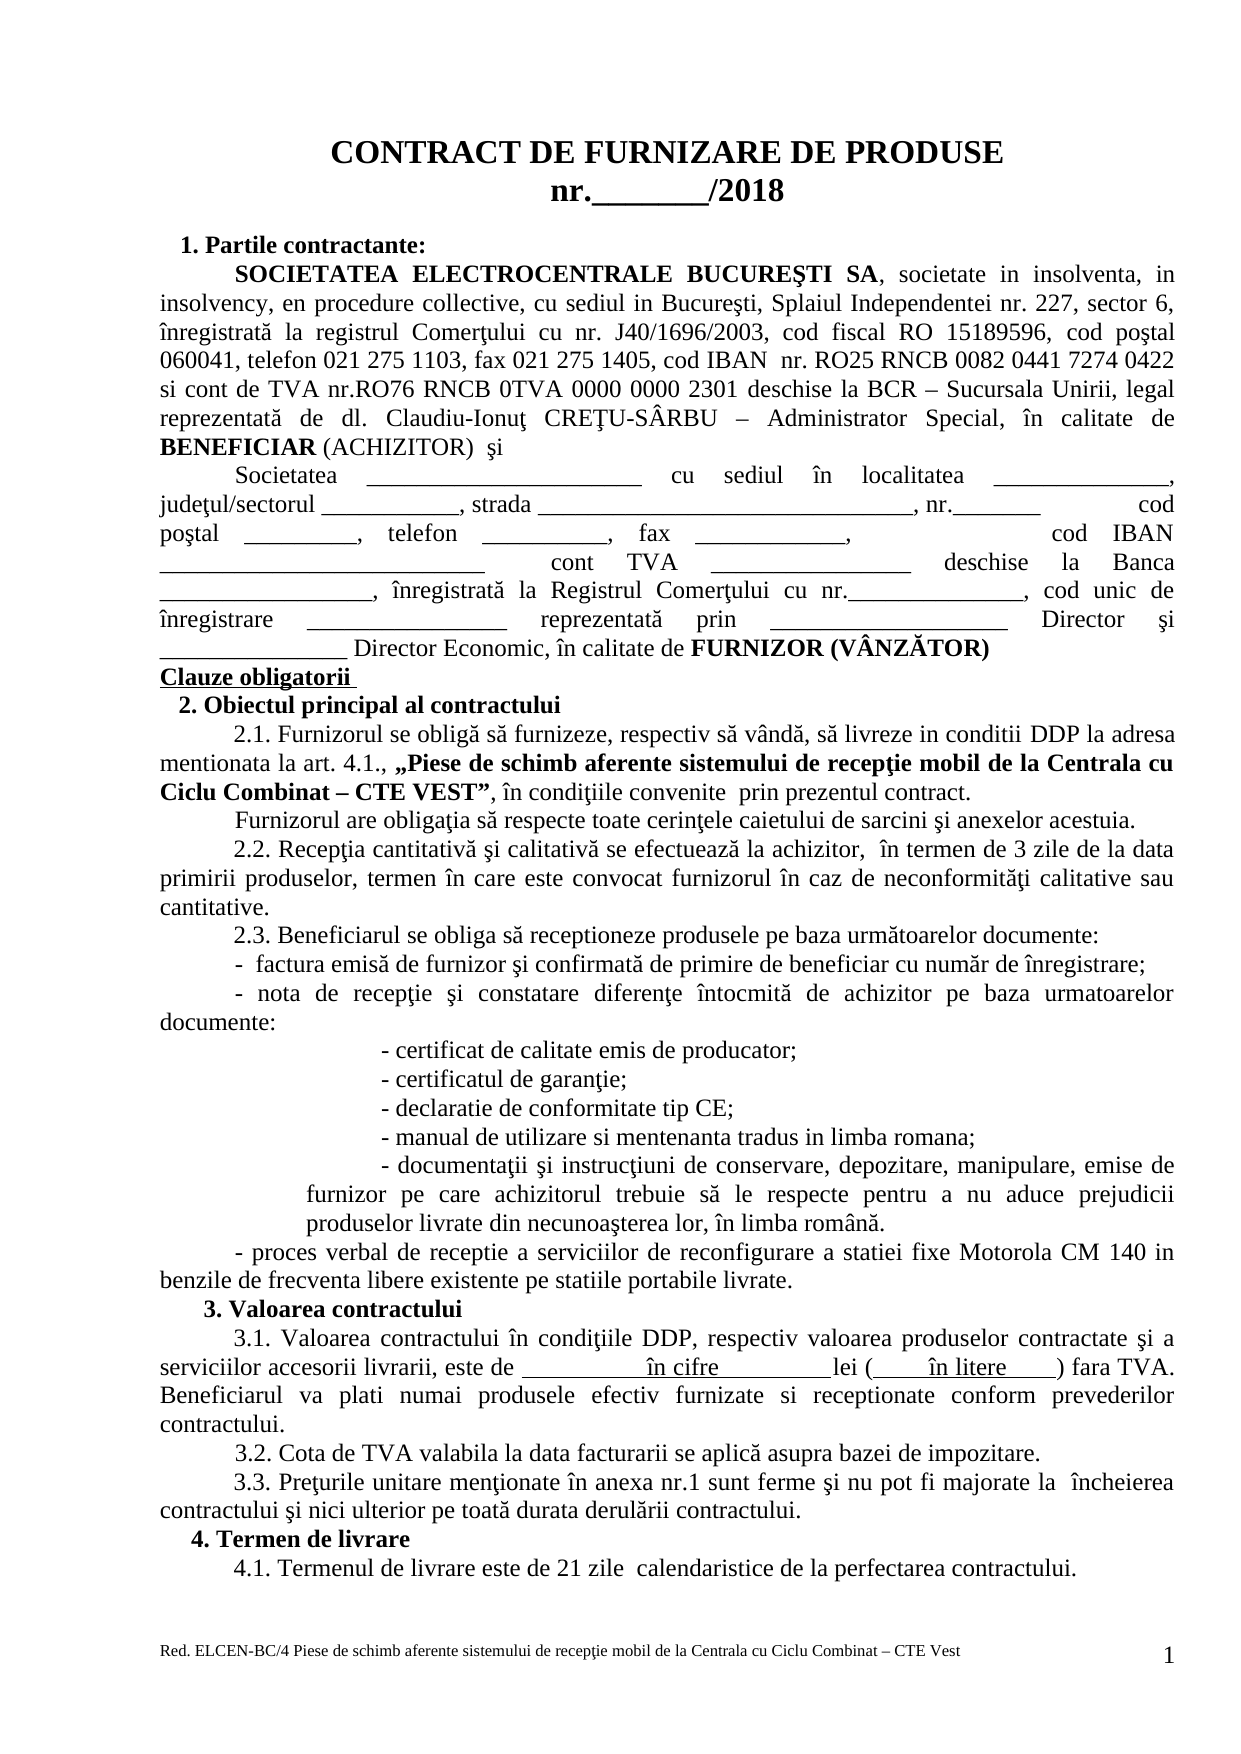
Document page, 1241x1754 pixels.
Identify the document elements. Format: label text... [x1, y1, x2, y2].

text 3.3. Preţurile unitare menţionate în anexa nr.1 sunt ferme şi nu pot fi majorate la încheierea contractului şi nici ulterior pe toată durata derulării contractului. [159, 1467, 1175, 1524]
text - proces verbal de receptie a serviciilor de reconfigurare a statiei fixe Motorola CM 140 in benzile de frecventa libere existente pe statiile portabile livrate. [159, 1237, 1175, 1294]
text 2.1. Furnizorul se obligă să furnizeze, respectiv să vândă, să livreze in conditii DDP la adresa mentionata la art. 4.1., „Piese de schimb aferente sistemului de recepţie mobil de la Centrala cu Ciclu Combinat – CTE VEST”, în condiţiile convenite prin prezentul contract. [159, 719, 1175, 805]
text 1. Partile contractante: [159, 228, 1175, 259]
text Societatea ______________________ cu sediul în localitatea ______________, judeţul/sectorul ___________, strada ______________________________, nr._______ cod poştal _________, telefon __________, fax ____________, cod IBAN __________________________ cont TVA ________________ deschise la Banca _________________, înregistrată la Registrul Comerţului cu nr.______________, cod unic de înregistrare ________________ reprezentată prin ___________________ Director şi _______________ Director Economic, în calitate de FURNIZOR (VÂNZĂTOR) [159, 460, 1175, 662]
text - factura emisă de furnizor şi confirmată de primire de beneficiar cu număr de înregistrare; [159, 949, 1175, 978]
text - documentaţii şi instrucţiuni de conservare, depozitare, manipulare, emise de furnizor pe care achizitorul trebuie să le respecte pentru a nu aduce prejudicii produselor livrate din necunoaşterea lor, în limba română. [306, 1150, 1175, 1237]
text - certificat de calitate emis de producator; [306, 1035, 1175, 1064]
text 4.1. Termenul de livrare este de 21 zile calendaristice de la perfectarea contractului. [159, 1553, 1175, 1582]
text Furnizorul are obligaţia să respecte toate cerinţele caietului de sarcini şi anexelor acestuia. [159, 805, 1175, 834]
text - declaratie de conformitate tip CE; [306, 1093, 1175, 1122]
text CONTRACT DE FURNIZARE DE PRODUSE nr._______/2018 [159, 132, 1175, 209]
text 2.2. Recepţia cantitativă şi calitativă se efectuează la achizitor, în termen de 3 zile de la data primirii produselor, termen în care este convocat furnizorul în caz de neconformităţi calitative sau cantitative. [159, 834, 1175, 920]
text - certificatul de garanţie; [306, 1064, 1175, 1093]
text SOCIETATEA ELECTROCENTRALE BUCUREŞTI SA, societate in insolventa, in insolvency, en procedure collective, cu sediul in Bucureşti, Splaiul Independentei nr. 227, sector 6, înregistrată la registrul Comerţului cu nr. J40/1696/2003, cod fiscal RO 15189596, cod poştal 060041, telefon 021 275 1103, fax 021 275 1405, cod IBAN nr. RO25 RNCB 0082 0441 7274 0422 si cont de TVA nr.RO76 RNCB 0TVA 0000 0000 2301 deschise la BCR – Sucursala Unirii, legal reprezentată de dl. Claudiu-Ionuţ CREŢU-SÂRBU – Administrator Special, în calitate de beneficiar (ACHIZITOR) şi [159, 259, 1175, 460]
text 3. Valoarea contractului [159, 1294, 1175, 1323]
text - manual de utilizare si mentenanta tradus in limba romana; [306, 1122, 1175, 1150]
text 2. Obiectul principal al contractului [159, 690, 1175, 719]
text 3.2. Cota de TVA valabila la data facturarii se aplică asupra bazei de impozitare. [159, 1438, 1175, 1467]
text Clauze obligatorii [159, 662, 1175, 690]
text 4. Termen de livrare [159, 1524, 1175, 1553]
text 3.1. Valoarea contractului în condiţiile DDP, respectiv valoarea produselor contractate şi a serviciilor accesorii livrarii, este de în cifre lei ( în litere ) fara TVA. Beneficiarul va plati numai produsele efectiv furnizate si receptionate conform prevederilor contractului. [159, 1323, 1175, 1438]
text 2.3. Beneficiarul se obliga să receptioneze produsele pe baza următoarelor documente: [159, 920, 1175, 949]
text - nota de recepţie şi constatare diferenţe întocmită de achizitor pe baza urmatoarelor documente: [159, 978, 1175, 1035]
